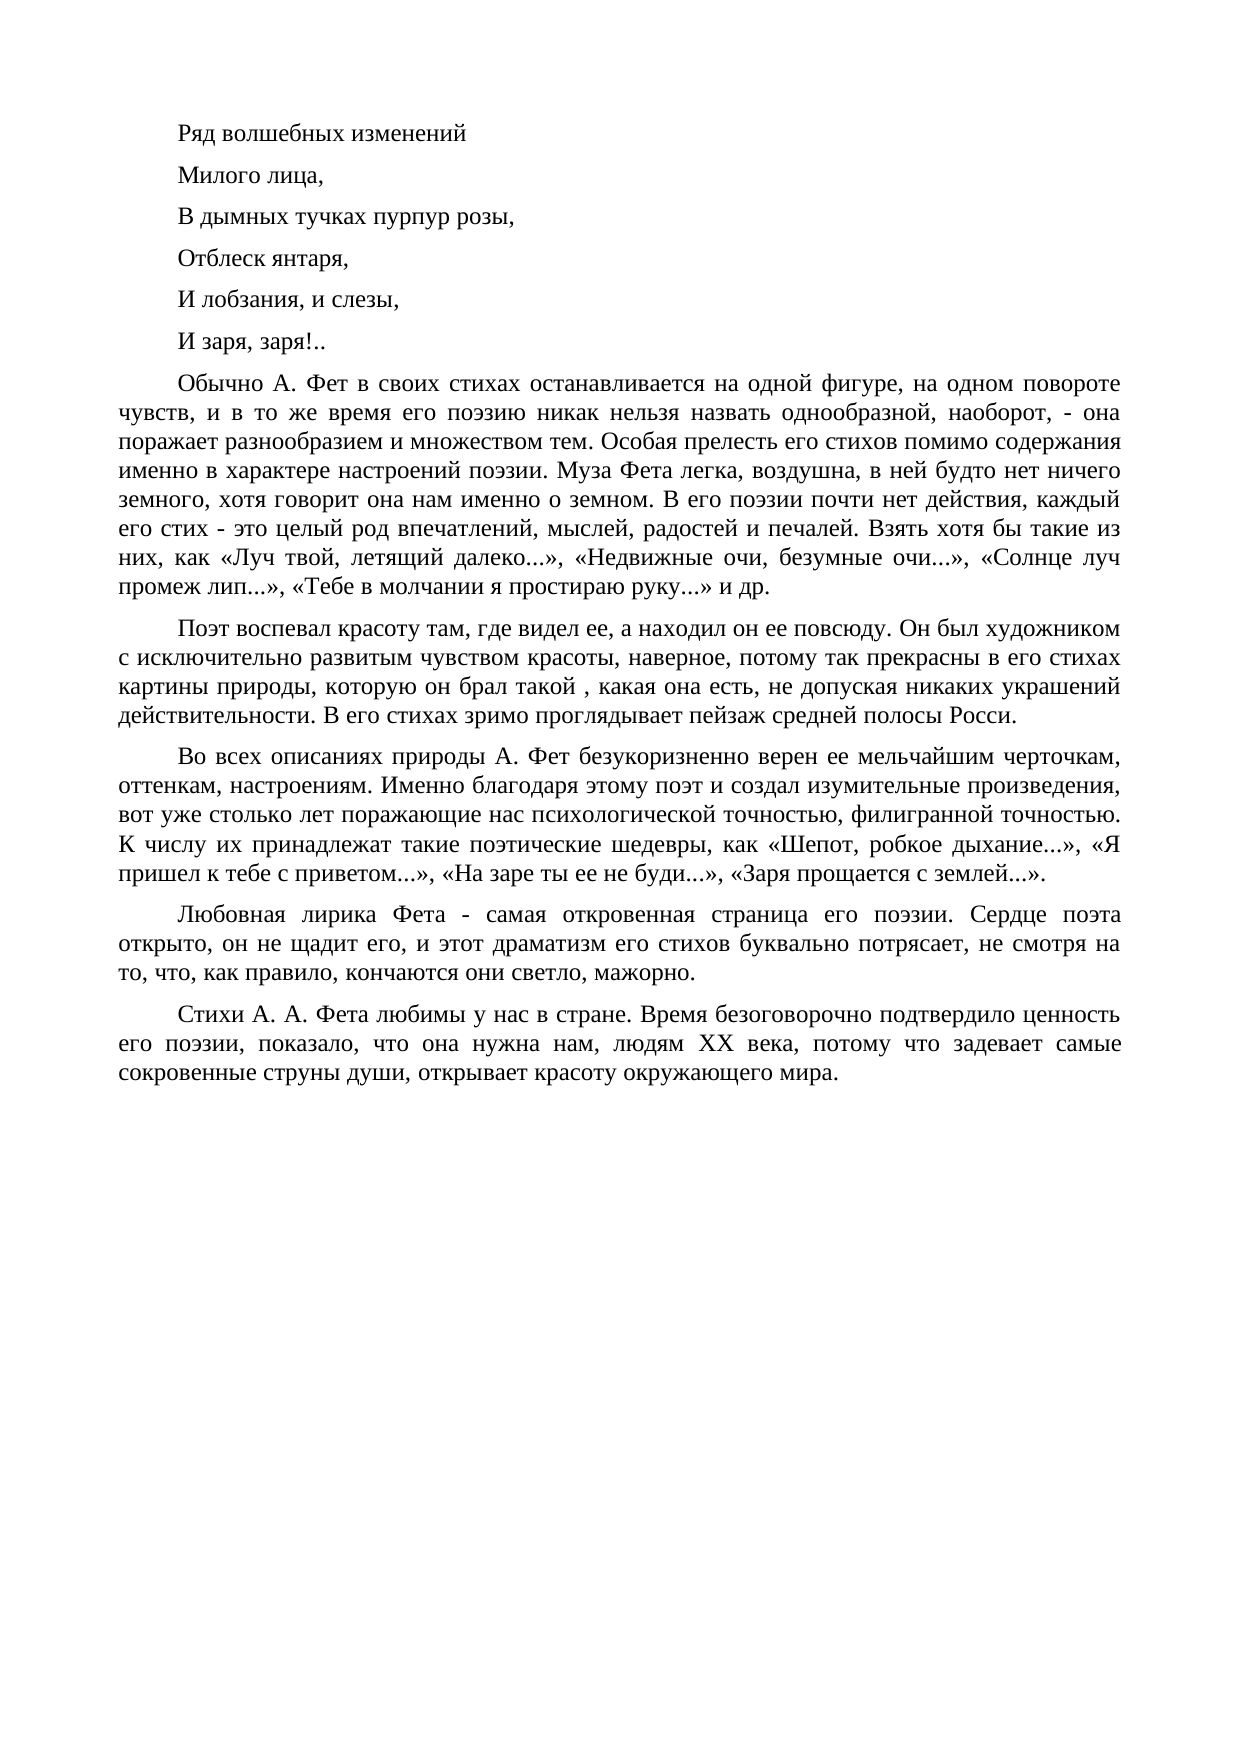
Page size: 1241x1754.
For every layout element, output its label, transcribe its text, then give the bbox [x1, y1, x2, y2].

text В дымных тучках пурпур розы, [118, 201, 1122, 230]
text И лобзания, и слезы, [118, 284, 1122, 313]
text Поэт воспевал красоту там, где видел ее, а находил он ее повсюду. Он был художником с исключительно развитым чувством красоты, наверное, потому так прекрасны в его стихах картины природы, которую он брал такой , какая она есть, не допуская никаких украшений действительности. В его стихах зримо проглядывает пейзаж средней полосы Росси. [118, 612, 1122, 729]
text Милого лица, [118, 160, 1122, 189]
text И заря, заря!.. [118, 326, 1122, 355]
text Ряд волшебных изменений [118, 118, 1122, 147]
text Обычно А. Фет в своих стихах останавливается на одной фигуре, на одном повороте чувств, и в то же время его поэзию никак нельзя назвать однообразной, наоборот, - она поражает разнообразием и множеством тем. Особая прелесть его стихов помимо содержания именно в характере настроений поэзии. Муза Фета легка, воздушна, в ней будто нет ничего земного, хотя говорит она нам именно о земном. В его поэзии почти нет действия, каждый его стих - это целый род впечатлений, мыслей, радостей и печалей. Взять хотя бы такие из них, как «Луч твой, летящий далеко...», «Недвижные очи, безумные очи...», «Солнце луч промеж лип...», «Тебе в молчании я простираю руку...» и др. [118, 367, 1122, 600]
text Во всех описаниях природы А. Фет безукоризненно верен ее мельчайшим черточкам, оттенкам, настроениям. Именно благодаря этому поэт и создал изумительные произведения, вот уже столько лет поражающие нас психологической точностью, филигранной точностью. К числу их принадлежат такие поэтические шедевры, как «Шепот, робкое дыхание...», «Я пришел к тебе с приветом...», «На заре ты ее не буди...», «Заря прощается с землей...». [118, 741, 1122, 887]
text Любовная лирика Фета - самая откровенная страница его поэзии. Сердце поэта открыто, он не щадит его, и этот драматизм его стихов буквально потрясает, не смотря на то, что, как правило, кончаются они светло, мажорно. [118, 899, 1122, 986]
text Отблеск янтаря, [118, 243, 1122, 272]
text Стихи А. А. Фета любимы у нас в стране. Время безоговорочно подтвердило ценность его поэзии, показало, что она нужна нам, людям XX века, потому что задевает самые сокровенные струны души, открывает красоту окружающего мира. [118, 999, 1122, 1086]
